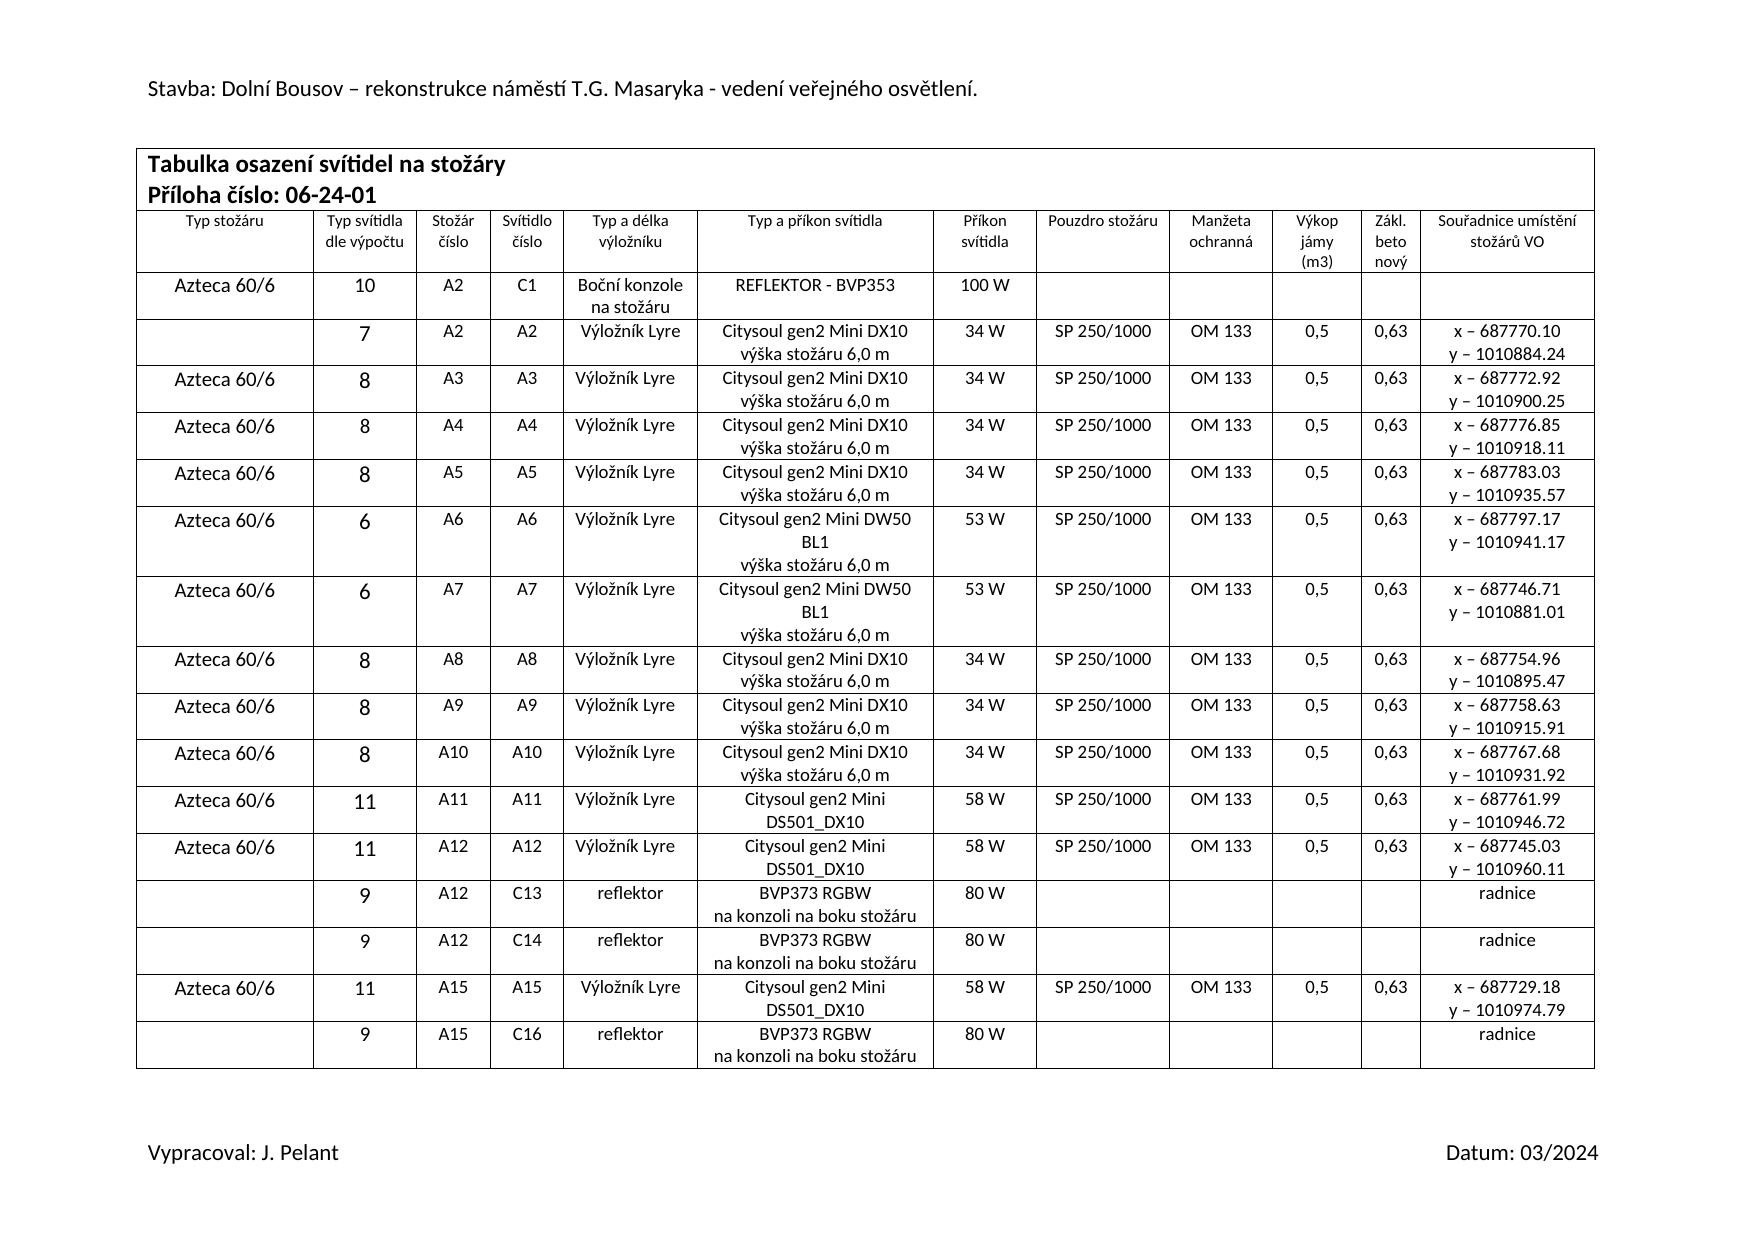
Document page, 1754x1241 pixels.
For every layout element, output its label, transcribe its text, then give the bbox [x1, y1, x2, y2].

table_cell 0,5 [1273, 787, 1361, 833]
table_cell x – 687746.71 y – 1010881.01 [1421, 577, 1594, 646]
table_cell A6 [417, 507, 490, 576]
table_cell SP 250/1000 [1037, 694, 1169, 739]
table_cell Výložník Lyre [564, 413, 697, 459]
table_cell x – 687797.17 y – 1010941.17 [1421, 507, 1594, 576]
table_cell [1170, 273, 1272, 318]
table_cell Typ a příkon svítidla [698, 211, 933, 272]
table_cell 0,5 [1273, 834, 1361, 880]
table_cell 0,5 [1273, 413, 1361, 459]
table_cell 11 [314, 834, 416, 880]
table_cell Výložník Lyre [564, 366, 697, 412]
table_cell Typ a délka výložníku [564, 211, 697, 272]
table_cell SP 250/1000 [1037, 366, 1169, 412]
table_cell 9 [314, 928, 416, 974]
table_cell A5 [417, 460, 490, 506]
table_cell Manžeta ochranná [1170, 211, 1272, 272]
table_cell BVP373 RGBW na konzoli na boku stožáru [698, 881, 933, 927]
table_cell Výložník Lyre [564, 647, 697, 692]
table_cell 8 [314, 647, 416, 692]
table_cell 8 [314, 740, 416, 786]
table_cell Výkop jámy (m3) [1273, 211, 1361, 272]
table_cell Azteca 60/6 [137, 834, 313, 880]
table_cell 34 W [934, 647, 1036, 692]
table_cell 0,63 [1362, 834, 1420, 880]
table_cell A7 [491, 577, 563, 646]
table_cell Citysoul gen2 Mini DX10 výška stožáru 6,0 m [698, 740, 933, 786]
table_cell OM 133 [1170, 460, 1272, 506]
table_cell Citysoul gen2 Mini DX10 výška stožáru 6,0 m [698, 366, 933, 412]
table_cell [1273, 1022, 1361, 1067]
table_cell 9 [314, 1022, 416, 1067]
table_cell [137, 1022, 313, 1067]
table_cell 34 W [934, 366, 1036, 412]
table_cell Výložník Lyre [564, 787, 697, 833]
table_cell OM 133 [1170, 413, 1272, 459]
table_cell A2 [417, 320, 490, 365]
table_cell A10 [417, 740, 490, 786]
table_cell Azteca 60/6 [137, 787, 313, 833]
table_cell 0,5 [1273, 320, 1361, 365]
table_cell [1170, 1022, 1272, 1067]
table_cell Citysoul gen2 Mini DX10 výška stožáru 6,0 m [698, 320, 933, 365]
table_cell Azteca 60/6 [137, 460, 313, 506]
table_cell Azteca 60/6 [137, 366, 313, 412]
table_cell C1 [491, 273, 563, 318]
table_cell SP 250/1000 [1037, 320, 1169, 365]
table_cell Výložník Lyre [564, 975, 697, 1021]
table_cell A6 [491, 507, 563, 576]
table_cell 0,63 [1362, 507, 1420, 576]
table_cell C14 [491, 928, 563, 974]
table_cell x – 687729.18 y – 1010974.79 [1421, 975, 1594, 1021]
table_cell 100 W [934, 273, 1036, 318]
table_cell OM 133 [1170, 647, 1272, 692]
table_cell A12 [417, 928, 490, 974]
table_cell 34 W [934, 413, 1036, 459]
table_cell 80 W [934, 881, 1036, 927]
table_cell OM 133 [1170, 694, 1272, 739]
table_cell 10 [314, 273, 416, 318]
table_cell 9 [314, 881, 416, 927]
table_cell Citysoul gen2 Mini DW50 BL1 výška stožáru 6,0 m [698, 507, 933, 576]
table_cell [1273, 881, 1361, 927]
table_cell 8 [314, 694, 416, 739]
table_cell A3 [417, 366, 490, 412]
table_cell [1273, 273, 1361, 318]
table_cell Azteca 60/6 [137, 694, 313, 739]
table_cell [1037, 273, 1169, 318]
table_cell 0,63 [1362, 787, 1420, 833]
table_cell A12 [417, 881, 490, 927]
table_cell 8 [314, 366, 416, 412]
table_cell 0,5 [1273, 577, 1361, 646]
table_cell 80 W [934, 928, 1036, 974]
table_cell Azteca 60/6 [137, 413, 313, 459]
table_cell 8 [314, 460, 416, 506]
table_cell 11 [314, 975, 416, 1021]
table_cell x – 687754.96 y – 1010895.47 [1421, 647, 1594, 692]
table_cell Azteca 60/6 [137, 740, 313, 786]
table_cell Stožár číslo [417, 211, 490, 272]
table_cell Výložník Lyre [564, 694, 697, 739]
table_cell A5 [491, 460, 563, 506]
table_cell 8 [314, 413, 416, 459]
table_cell C13 [491, 881, 563, 927]
table_cell 0,5 [1273, 694, 1361, 739]
table_cell Typ svítidla dle výpočtu [314, 211, 416, 272]
table_cell 34 W [934, 460, 1036, 506]
table_cell Výložník Lyre [564, 834, 697, 880]
table_cell 0,5 [1273, 460, 1361, 506]
table_cell SP 250/1000 [1037, 975, 1169, 1021]
table_cell A15 [417, 975, 490, 1021]
table_cell OM 133 [1170, 834, 1272, 880]
table_cell OM 133 [1170, 366, 1272, 412]
table_cell 80 W [934, 1022, 1036, 1067]
table_cell Azteca 60/6 [137, 577, 313, 646]
table_cell reflektor [564, 1022, 697, 1067]
table_cell Azteca 60/6 [137, 507, 313, 576]
table_cell 0,5 [1273, 740, 1361, 786]
table_cell SP 250/1000 [1037, 460, 1169, 506]
table_cell A11 [417, 787, 490, 833]
table_cell x – 687758.63 y – 1010915.91 [1421, 694, 1594, 739]
table_cell OM 133 [1170, 975, 1272, 1021]
table_cell Azteca 60/6 [137, 647, 313, 692]
table_cell Výložník Lyre [564, 740, 697, 786]
table_cell [1037, 928, 1169, 974]
table_cell A12 [491, 834, 563, 880]
table_cell 34 W [934, 320, 1036, 365]
table_cell [1273, 928, 1361, 974]
table_cell OM 133 [1170, 320, 1272, 365]
table_cell 53 W [934, 577, 1036, 646]
table_cell A12 [417, 834, 490, 880]
table_cell x – 687761.99 y – 1010946.72 [1421, 787, 1594, 833]
table_cell OM 133 [1170, 787, 1272, 833]
table_cell radnice [1421, 881, 1594, 927]
table_cell 0,5 [1273, 366, 1361, 412]
table_cell reflektor [564, 928, 697, 974]
table_cell SP 250/1000 [1037, 740, 1169, 786]
table_cell Výložník Lyre [564, 320, 697, 365]
table_cell 53 W [934, 507, 1036, 576]
table_cell [1362, 273, 1420, 318]
table_cell Citysoul gen2 Mini DW50 BL1 výška stožáru 6,0 m [698, 577, 933, 646]
table_cell A3 [491, 366, 563, 412]
table_cell A11 [491, 787, 563, 833]
table_cell A8 [491, 647, 563, 692]
table_cell 58 W [934, 787, 1036, 833]
table_cell Citysoul gen2 Mini DX10 výška stožáru 6,0 m [698, 413, 933, 459]
table_cell reflektor [564, 881, 697, 927]
table_cell Zákl. betonový [1362, 211, 1420, 272]
table_cell Boční konzole na stožáru [564, 273, 697, 318]
table_cell 0,63 [1362, 320, 1420, 365]
table_cell 0,5 [1273, 647, 1361, 692]
table_cell Svítidlo číslo [491, 211, 563, 272]
table_cell Souřadnice umístění stožárů VO [1421, 211, 1594, 272]
table_cell A4 [417, 413, 490, 459]
table_cell 34 W [934, 740, 1036, 786]
table_cell Typ stožáru [137, 211, 313, 272]
table_cell 58 W [934, 975, 1036, 1021]
table_cell Citysoul gen2 Mini DX10 výška stožáru 6,0 m [698, 647, 933, 692]
table_cell Výložník Lyre [564, 460, 697, 506]
table_cell Citysoul gen2 Mini DS501_DX10 [698, 787, 933, 833]
table_cell x – 687770.10 y – 1010884.24 [1421, 320, 1594, 365]
table_cell x – 687776.85 y – 1010918.11 [1421, 413, 1594, 459]
table_cell [1037, 881, 1169, 927]
table_cell 11 [314, 787, 416, 833]
table_cell A9 [491, 694, 563, 739]
table_cell A8 [417, 647, 490, 692]
table_cell 34 W [934, 694, 1036, 739]
table_cell A15 [491, 975, 563, 1021]
table_cell 0,63 [1362, 577, 1420, 646]
table_cell x – 687772.92 y – 1010900.25 [1421, 366, 1594, 412]
table_cell Azteca 60/6 [137, 975, 313, 1021]
table_cell SP 250/1000 [1037, 507, 1169, 576]
table_cell BVP373 RGBW na konzoli na boku stožáru [698, 928, 933, 974]
table_cell 6 [314, 577, 416, 646]
table_cell Pouzdro stožáru [1037, 211, 1169, 272]
table_cell 0,63 [1362, 740, 1420, 786]
table_cell radnice [1421, 928, 1594, 974]
table_cell [1170, 928, 1272, 974]
table_cell [1421, 273, 1594, 318]
table_cell Výložník Lyre [564, 577, 697, 646]
table_cell SP 250/1000 [1037, 647, 1169, 692]
table_cell A2 [417, 273, 490, 318]
table_cell [1037, 1022, 1169, 1067]
table_cell Citysoul gen2 Mini DS501_DX10 [698, 834, 933, 880]
table_cell A10 [491, 740, 563, 786]
table_cell Citysoul gen2 Mini DX10 výška stožáru 6,0 m [698, 460, 933, 506]
table_cell OM 133 [1170, 740, 1272, 786]
table_cell [137, 881, 313, 927]
table_cell SP 250/1000 [1037, 413, 1169, 459]
table_cell A2 [491, 320, 563, 365]
table_cell Citysoul gen2 Mini DX10 výška stožáru 6,0 m [698, 694, 933, 739]
table_cell 0,63 [1362, 413, 1420, 459]
table_cell 0,63 [1362, 460, 1420, 506]
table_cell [698, 1022, 933, 1067]
table_cell A4 [491, 413, 563, 459]
table_cell [137, 928, 313, 974]
table_cell REFLEKTOR - BVP353 [698, 273, 933, 318]
table_cell SP 250/1000 [1037, 834, 1169, 880]
table_cell x – 687767.68 y – 1010931.92 [1421, 740, 1594, 786]
table_cell 0,63 [1362, 647, 1420, 692]
table_cell [137, 320, 313, 365]
table_cell A7 [417, 577, 490, 646]
table_cell 0,5 [1273, 975, 1361, 1021]
table_cell 58 W [934, 834, 1036, 880]
table_cell [1362, 881, 1420, 927]
table_cell x – 687745.03 y – 1010960.11 [1421, 834, 1594, 880]
table_header Tabulka osazení svítidel na stožáry Příloha číslo: 06-24-01 [137, 149, 1594, 210]
table_cell A15 [417, 1022, 490, 1067]
table_cell 6 [314, 507, 416, 576]
table_cell radnice [1421, 1022, 1594, 1067]
table_cell Výložník Lyre [564, 507, 697, 576]
table_cell OM 133 [1170, 577, 1272, 646]
table_cell OM 133 [1170, 507, 1272, 576]
table_cell 0,63 [1362, 366, 1420, 412]
table_cell [1362, 928, 1420, 974]
table_cell 0,63 [1362, 694, 1420, 739]
table_cell 0,63 [1362, 975, 1420, 1021]
table_cell x – 687783.03 y – 1010935.57 [1421, 460, 1594, 506]
table_cell C16 [491, 1022, 563, 1067]
table_cell 7 [314, 320, 416, 365]
table_cell [1170, 881, 1272, 927]
table_cell SP 250/1000 [1037, 787, 1169, 833]
table_cell SP 250/1000 [1037, 577, 1169, 646]
table_cell Příkon svítidla [934, 211, 1036, 272]
table_cell A9 [417, 694, 490, 739]
table_cell 0,5 [1273, 507, 1361, 576]
table_cell Azteca 60/6 [137, 273, 313, 318]
table_cell [1362, 1022, 1420, 1067]
table_cell Citysoul gen2 Mini DS501_DX10 [698, 975, 933, 1021]
